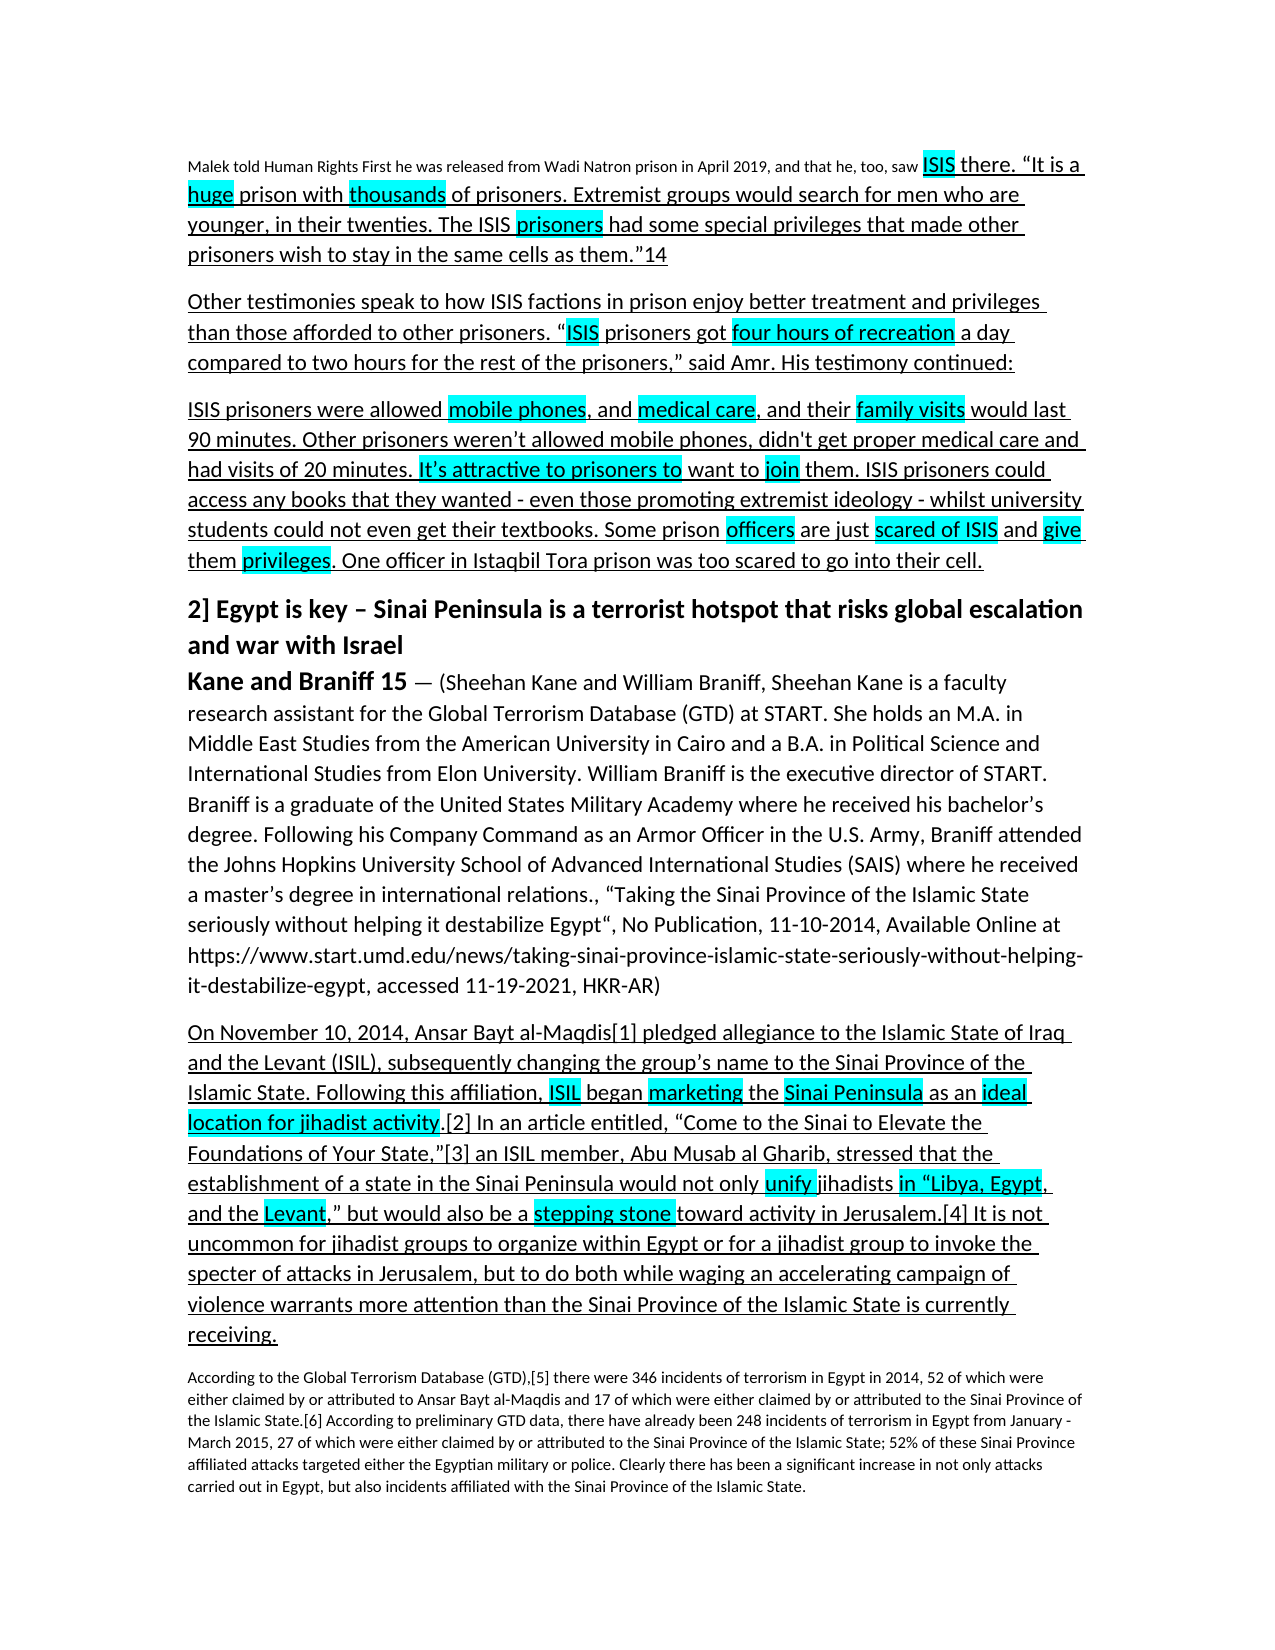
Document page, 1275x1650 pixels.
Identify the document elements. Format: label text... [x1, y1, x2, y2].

text On November 10, 2014, Ansar Bayt al-Maqdis[1] pledged allegiance to the Islamic State of Iraq and the Levant (ISIL), subsequently changing the group’s name to the Sinai Province of the Islamic State. Following this affiliation, ISIL began marketing the Sinai Peninsula as an ideal location for jihadist activity.[2] In an article entitled, “Come to the Sinai to Elevate the Foundations of Your State,”[3] an ISIL member, Abu Musab al Gharib, stressed that the establishment of a state in the Sinai Peninsula would not only unify jihadists in “Libya, Egypt, and the Levant,” but would also be a stepping stone toward activity in Jerusalem.[4] It is not uncommon for jihadist groups to organize within Egypt or for a jihadist group to invoke the specter of attacks in Jerusalem, but to do both while waging an accelerating campaign of violence warrants more attention than the Sinai Province of the Islamic State is currently receiving. [187, 1018, 1087, 1348]
text Kane and Braniff 15 — (Sheehan Kane and William Braniff, Sheehan Kane is a faculty research assistant for the Global Terrorism Database (GTD) at START. She holds an M.A. in Middle East Studies from the American University in Cairo and a B.A. in Political Science and International Studies from Elon University. William Braniff is the executive director of START. Braniff is a graduate of the United States Military Academy where he received his bachelor’s degree. Following his Company Command as an Armor Officer in the U.S. Army, Braniff attended the Johns Hopkins University School of Advanced International Studies (SAIS) where he received a master’s degree in international relations., “Taking the Sinai Province of the Islamic State seriously without helping it destabilize Egypt“, No Publication, 11-10-2014, Available Online at https://www.start.umd.edu/news/taking-sinai-province-islamic-state-seriously-without-helping-it-destabilize-egypt, accessed 11-19-2021, HKR-AR) [187, 664, 1087, 999]
text ISIS prisoners were allowed mobile phones, and medical care, and their family visits would last 90 minutes. Other prisoners weren’t allowed mobile phones, didn't get proper medical care and had visits of 20 minutes. It’s attractive to prisoners to want to join them. ISIS prisoners could access any books that they wanted - even those promoting extremist ideology - whilst university students could not even get their textbooks. Some prison officers are just scared of ISIS and give them privileges. One officer in Istaqbil Tora prison was too scared to go into their cell. [187, 395, 1087, 574]
text Malek told Human Rights First he was released from Wadi Natron prison in April 2019, and that he, too, saw ISIS there. “It is a huge prison with thousands of prisoners. Extremist groups would search for men who are younger, in their twenties. The ISIS prisoners had some special privileges that made other prisoners wish to stay in the same cells as them.”14 [187, 150, 1087, 269]
text According to the Global Terrorism Database (GTD),[5] there were 346 incidents of terrorism in Egypt in 2014, 52 of which were either claimed by or attributed to Ansar Bayt al-Maqdis and 17 of which were either claimed by or attributed to the Sinai Province of the Islamic State.[6] According to preliminary GTD data, there have already been 248 incidents of terrorism in Egypt from January - March 2015, 27 of which were either claimed by or attributed to the Sinai Province of the Islamic State; 52% of these Sinai Province affiliated attacks targeted either the Egyptian military or police. Clearly there has been a significant increase in not only attacks carried out in Egypt, but also incidents affiliated with the Sinai Province of the Islamic State. [187, 1367, 1087, 1497]
subtitle 2] Egypt is key – Sinai Peninsula is a terrorist hotspot that risks global escalation and war with Israel [187, 593, 1087, 661]
text Other testimonies speak to how ISIS factions in prison enjoy better treatment and privileges than those afforded to other prisoners. “ISIS prisoners got four hours of recreation a day compared to two hours for the rest of the prisoners,” said Amr. His testimony continued: [187, 287, 1087, 376]
